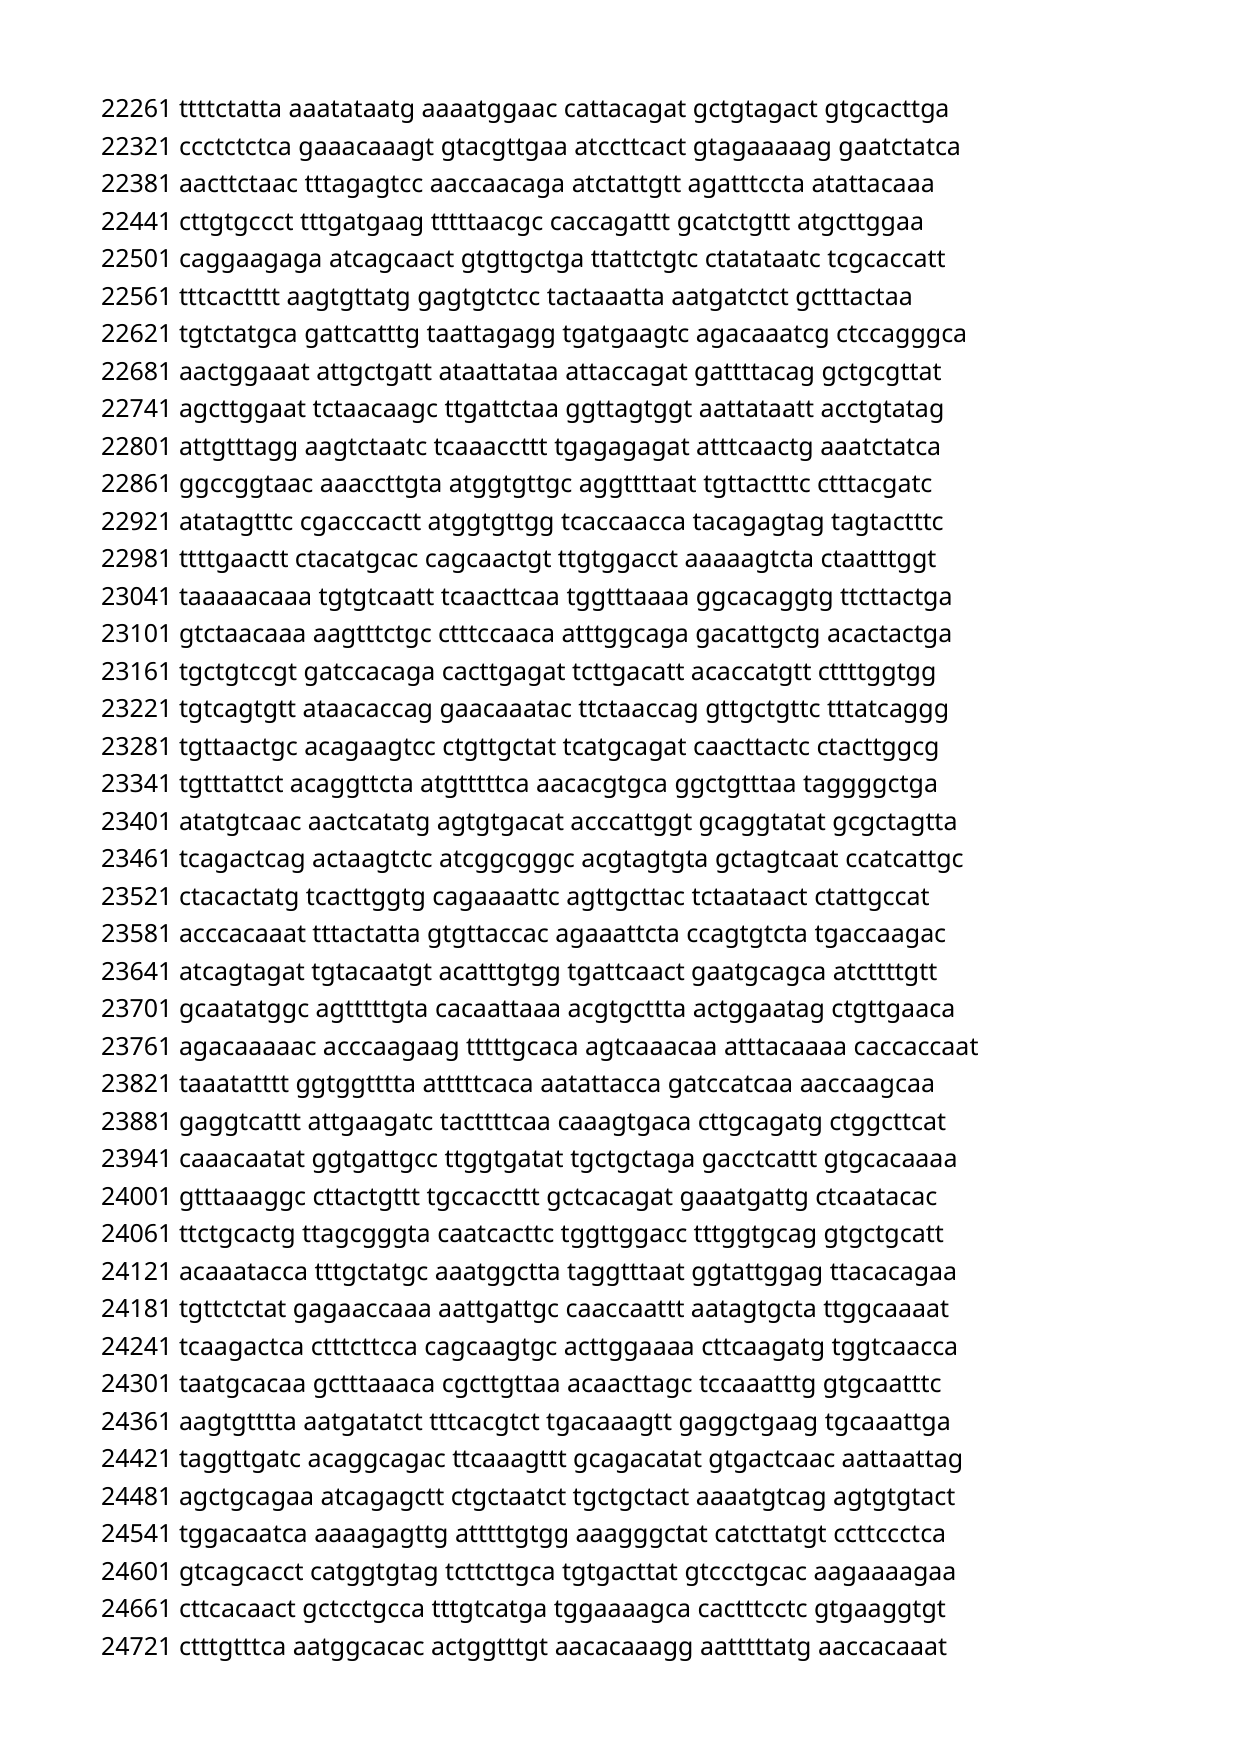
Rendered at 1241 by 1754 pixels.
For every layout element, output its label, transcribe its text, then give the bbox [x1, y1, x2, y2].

text 24121 acaaatacca tttgctatgc aaatggctta taggtttaat ggtattggag ttacacagaa [75, 1252, 1165, 1289]
text 22801 attgtttagg aagtctaatc tcaaaccttt tgagagagat atttcaactg aaatctatca [75, 427, 1165, 464]
text 23161 tgctgtccgt gatccacaga cacttgagat tcttgacatt acaccatgtt cttttggtgg [75, 652, 1165, 689]
text 24721 ctttgtttca aatggcacac actggtttgt aacacaaagg aatttttatg aaccacaaat [75, 1627, 1165, 1664]
text 24421 taggttgatc acaggcagac ttcaaagttt gcagacatat gtgactcaac aattaattag [75, 1439, 1165, 1477]
text 23341 tgtttattct acaggttcta atgtttttca aacacgtgca ggctgtttaa taggggctga [75, 764, 1165, 802]
text 23641 atcagtagat tgtacaatgt acatttgtgg tgattcaact gaatgcagca atcttttgtt [75, 952, 1165, 989]
text 24181 tgttctctat gagaaccaaa aattgattgc caaccaattt aatagtgcta ttggcaaaat [75, 1289, 1165, 1327]
text 22681 aactggaaat attgctgatt ataattataa attaccagat gattttacag gctgcgttat [75, 352, 1165, 389]
text 24361 aagtgtttta aatgatatct tttcacgtct tgacaaagtt gaggctgaag tgcaaattga [75, 1402, 1165, 1439]
text 23881 gaggtcattt attgaagatc tacttttcaa caaagtgaca cttgcagatg ctggcttcat [75, 1102, 1165, 1139]
text 22381 aacttctaac tttagagtcc aaccaacaga atctattgtt agatttccta atattacaaa [75, 164, 1165, 202]
text 22501 caggaagaga atcagcaact gtgttgctga ttattctgtc ctatataatc tcgcaccatt [75, 239, 1165, 277]
text 23761 agacaaaaac acccaagaag tttttgcaca agtcaaacaa atttacaaaa caccaccaat [75, 1027, 1165, 1064]
text 24541 tggacaatca aaaagagttg atttttgtgg aaagggctat catcttatgt ccttccctca [75, 1514, 1165, 1552]
text 23041 taaaaacaaa tgtgtcaatt tcaacttcaa tggtttaaaa ggcacaggtg ttcttactga [75, 577, 1165, 614]
text 24481 agctgcagaa atcagagctt ctgctaatct tgctgctact aaaatgtcag agtgtgtact [75, 1477, 1165, 1514]
text 24301 taatgcacaa gctttaaaca cgcttgttaa acaacttagc tccaaatttg gtgcaatttc [75, 1364, 1165, 1402]
text 23221 tgtcagtgtt ataacaccag gaacaaatac ttctaaccag gttgctgttc tttatcaggg [75, 689, 1165, 727]
text 22981 ttttgaactt ctacatgcac cagcaactgt ttgtggacct aaaaagtcta ctaatttggt [75, 539, 1165, 577]
text 24061 ttctgcactg ttagcgggta caatcacttc tggttggacc tttggtgcag gtgctgcatt [75, 1214, 1165, 1252]
text 22561 tttcactttt aagtgttatg gagtgtctcc tactaaatta aatgatctct gctttactaa [75, 277, 1165, 314]
text 22741 agcttggaat tctaacaagc ttgattctaa ggttagtggt aattataatt acctgtatag [75, 389, 1165, 427]
text 23581 acccacaaat tttactatta gtgttaccac agaaattcta ccagtgtcta tgaccaagac [75, 914, 1165, 952]
text 22921 atatagtttc cgacccactt atggtgttgg tcaccaacca tacagagtag tagtactttc [75, 502, 1165, 539]
text 24661 cttcacaact gctcctgcca tttgtcatga tggaaaagca cactttcctc gtgaaggtgt [75, 1589, 1165, 1627]
text 22441 cttgtgccct tttgatgaag tttttaacgc caccagattt gcatctgttt atgcttggaa [75, 202, 1165, 239]
text 22861 ggccggtaac aaaccttgta atggtgttgc aggttttaat tgttactttc ctttacgatc [75, 464, 1165, 502]
text 22261 ttttctatta aaatataatg aaaatggaac cattacagat gctgtagact gtgcacttga [75, 89, 1165, 127]
text 24601 gtcagcacct catggtgtag tcttcttgca tgtgacttat gtccctgcac aagaaaagaa [75, 1552, 1165, 1589]
text 23521 ctacactatg tcacttggtg cagaaaattc agttgcttac tctaataact ctattgccat [75, 877, 1165, 914]
text 22321 ccctctctca gaaacaaagt gtacgttgaa atccttcact gtagaaaaag gaatctatca [75, 127, 1165, 164]
text 23701 gcaatatggc agtttttgta cacaattaaa acgtgcttta actggaatag ctgttgaaca [75, 989, 1165, 1027]
text 23461 tcagactcag actaagtctc atcggcgggc acgtagtgta gctagtcaat ccatcattgc [75, 839, 1165, 877]
text 23941 caaacaatat ggtgattgcc ttggtgatat tgctgctaga gacctcattt gtgcacaaaa [75, 1139, 1165, 1177]
text 24001 gtttaaaggc cttactgttt tgccaccttt gctcacagat gaaatgattg ctcaatacac [75, 1177, 1165, 1214]
text 22621 tgtctatgca gattcatttg taattagagg tgatgaagtc agacaaatcg ctccagggca [75, 314, 1165, 352]
text 24241 tcaagactca ctttcttcca cagcaagtgc acttggaaaa cttcaagatg tggtcaacca [75, 1327, 1165, 1364]
text 23821 taaatatttt ggtggtttta atttttcaca aatattacca gatccatcaa aaccaagcaa [75, 1064, 1165, 1102]
text 23401 atatgtcaac aactcatatg agtgtgacat acccattggt gcaggtatat gcgctagtta [75, 802, 1165, 839]
text 23101 gtctaacaaa aagtttctgc ctttccaaca atttggcaga gacattgctg acactactga [75, 614, 1165, 652]
text 23281 tgttaactgc acagaagtcc ctgttgctat tcatgcagat caacttactc ctacttggcg [75, 727, 1165, 764]
